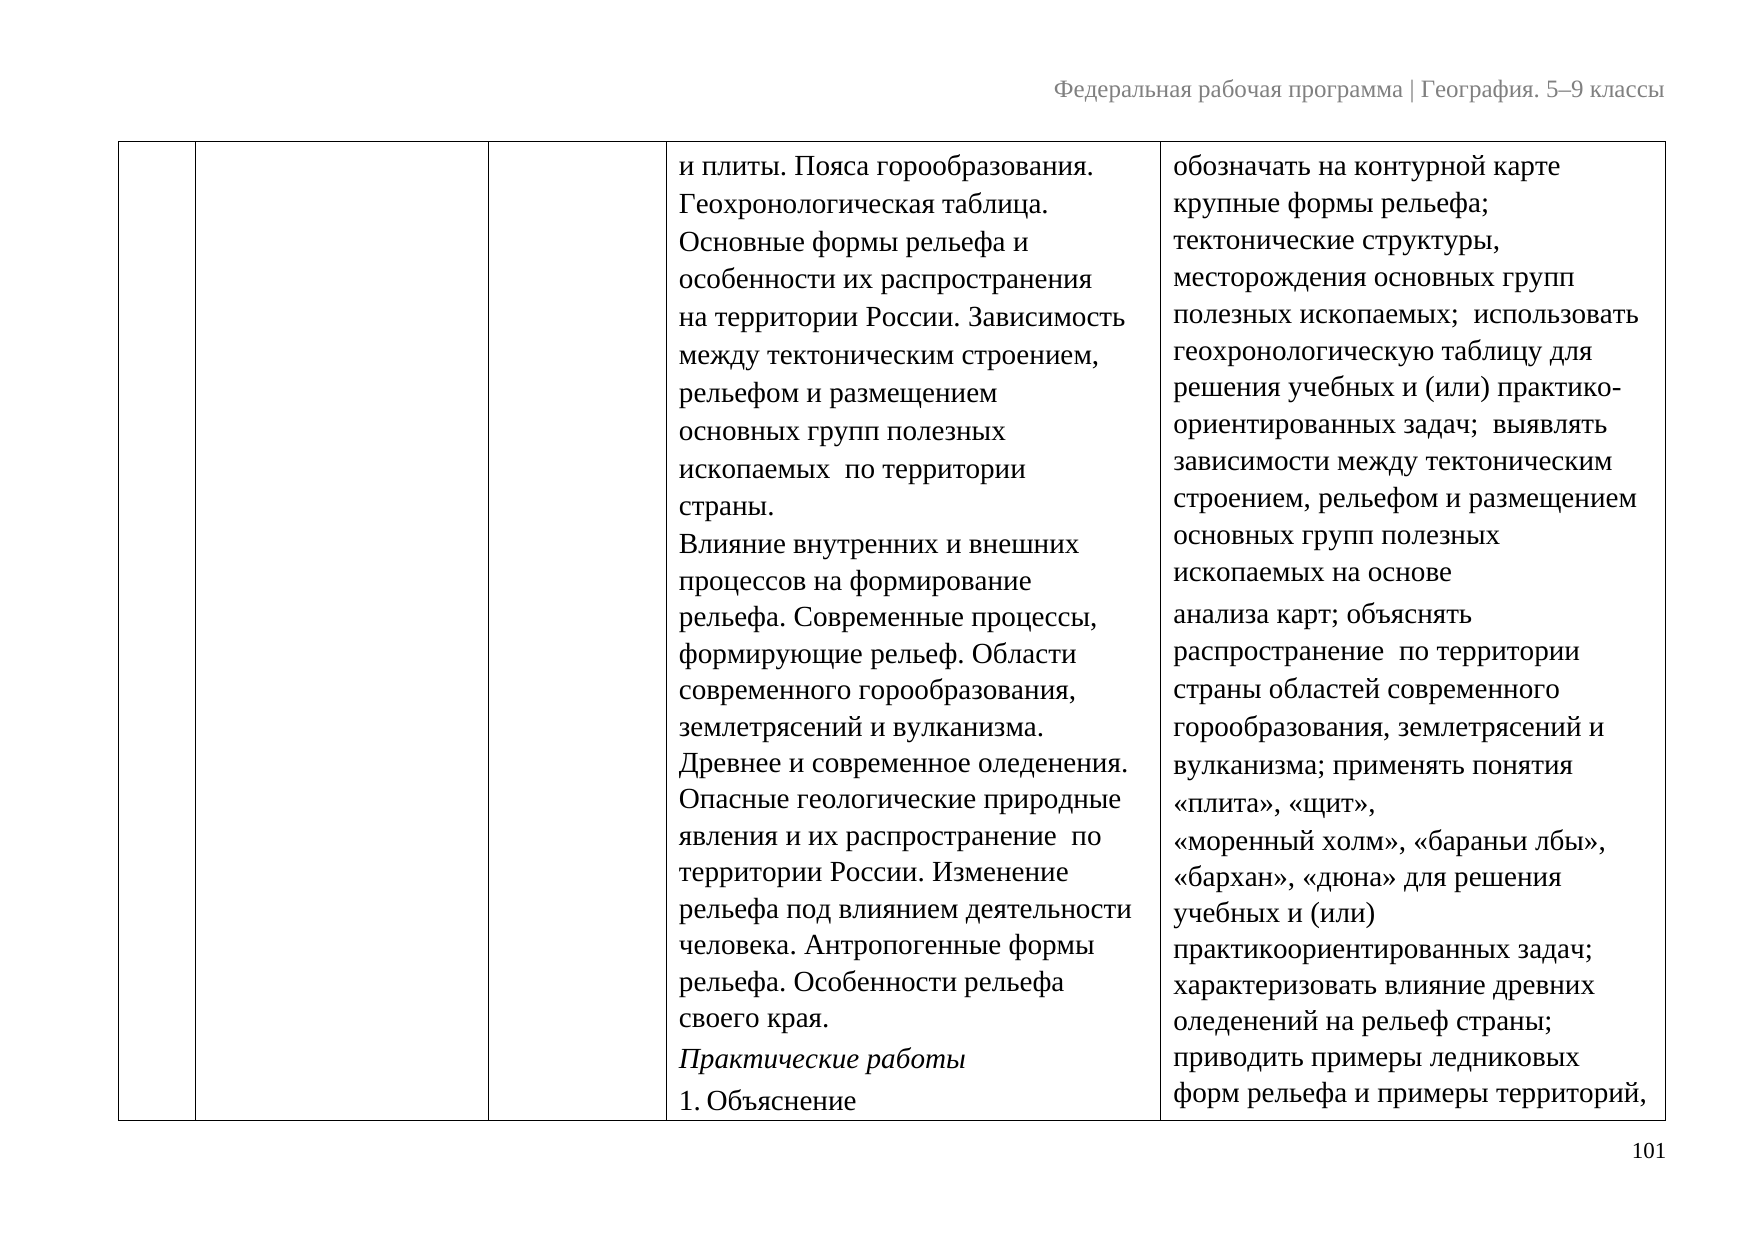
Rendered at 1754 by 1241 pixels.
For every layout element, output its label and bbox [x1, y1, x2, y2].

table_header [196, 142, 488, 1120]
table_header [489, 142, 666, 1120]
table_header [119, 142, 195, 1120]
table_header [1161, 142, 1665, 1120]
table_header [667, 142, 1160, 1120]
